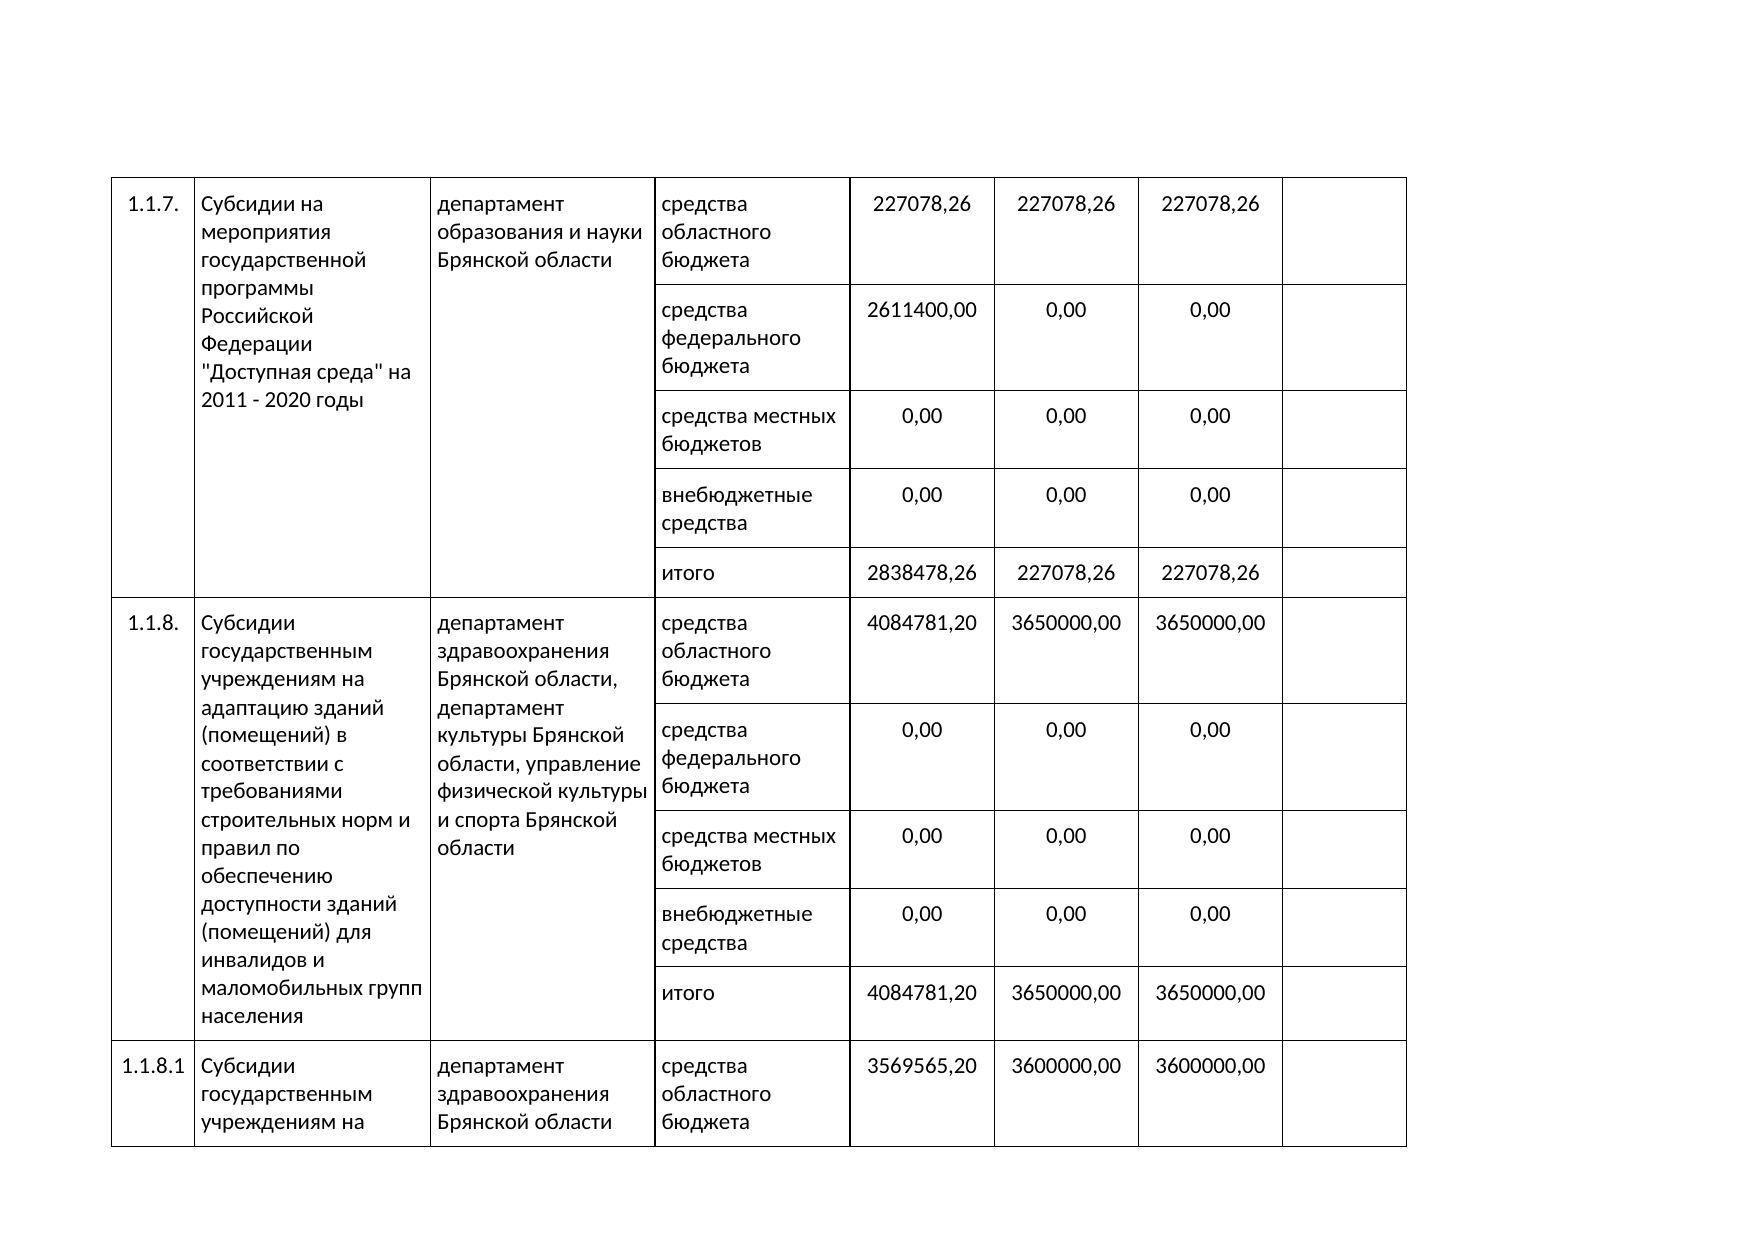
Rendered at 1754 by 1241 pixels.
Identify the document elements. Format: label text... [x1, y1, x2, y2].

table_cell средства местных бюджетов [656, 811, 849, 888]
table_cell [1283, 1041, 1406, 1146]
table_cell внебюджетные средства [656, 889, 849, 966]
table_cell [1283, 704, 1406, 809]
table_cell 3600000,00 [995, 1041, 1138, 1146]
table_cell [1283, 469, 1406, 547]
table_cell 2838478,26 [851, 548, 994, 597]
table_cell 0,00 [851, 391, 994, 468]
table_cell 0,00 [1139, 811, 1282, 888]
table_cell [1283, 889, 1406, 966]
table_cell 3600000,00 [1139, 1041, 1282, 1146]
table_cell 1.1.8.1 [112, 1041, 194, 1146]
table_cell 0,00 [851, 704, 994, 809]
table_cell 0,00 [851, 811, 994, 888]
table_cell 0,00 [1139, 704, 1282, 809]
table_cell 0,00 [1139, 285, 1282, 390]
table_cell [1283, 811, 1406, 888]
table_cell итого [656, 967, 849, 1039]
table_cell 0,00 [1139, 889, 1282, 966]
table_cell внебюджетные средства [656, 469, 849, 547]
table_cell 1.1.7. [112, 178, 194, 597]
table_cell [1283, 285, 1406, 390]
table_cell департамент здравоохранения Брянской области, департамент культуры Брянской области, управление физической культуры и спорта Брянской области [431, 598, 654, 1039]
table_cell 3650000,00 [1139, 967, 1282, 1039]
table_cell 0,00 [851, 469, 994, 547]
table_cell 2611400,00 [851, 285, 994, 390]
table_cell 0,00 [851, 889, 994, 966]
table_cell средства областного бюджета [656, 178, 849, 283]
table_cell 3569565,20 [851, 1041, 994, 1146]
table_cell 0,00 [1139, 391, 1282, 468]
table_cell средства федерального бюджета [656, 704, 849, 809]
table_cell [1283, 548, 1406, 597]
table_cell 3650000,00 [995, 598, 1138, 703]
table_cell 0,00 [995, 704, 1138, 809]
table_cell 0,00 [995, 811, 1138, 888]
table_cell [1283, 967, 1406, 1039]
table_cell итого [656, 548, 849, 597]
table_cell 227078,26 [1139, 548, 1282, 597]
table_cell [195, 1041, 430, 1146]
table_cell [1283, 598, 1406, 703]
table_cell 227078,26 [851, 178, 994, 283]
table_cell [1283, 391, 1406, 468]
table_cell 1.1.8. [112, 598, 194, 1039]
table_cell 227078,26 [995, 548, 1138, 597]
table_cell 0,00 [995, 285, 1138, 390]
table_cell средства федерального бюджета [656, 285, 849, 390]
table_cell средства местных бюджетов [656, 391, 849, 468]
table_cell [431, 178, 654, 597]
table_cell [1283, 178, 1406, 283]
table_cell 0,00 [995, 889, 1138, 966]
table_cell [431, 1041, 654, 1146]
table_cell средства областного бюджета [656, 1041, 849, 1146]
table_cell средства областного бюджета [656, 598, 849, 703]
table_cell 0,00 [995, 391, 1138, 468]
table_cell Субсидии на мероприятия государственной программы Российской Федерации "Доступная среда" на 2011 - 2020 годы [195, 178, 430, 597]
table_cell 4084781,20 [851, 598, 994, 703]
table_cell 0,00 [995, 469, 1138, 547]
table_cell 0,00 [1139, 469, 1282, 547]
table_cell 227078,26 [1139, 178, 1282, 283]
table_cell 3650000,00 [1139, 598, 1282, 703]
table_cell 227078,26 [995, 178, 1138, 283]
table_cell 4084781,20 [851, 967, 994, 1039]
table_cell 3650000,00 [995, 967, 1138, 1039]
